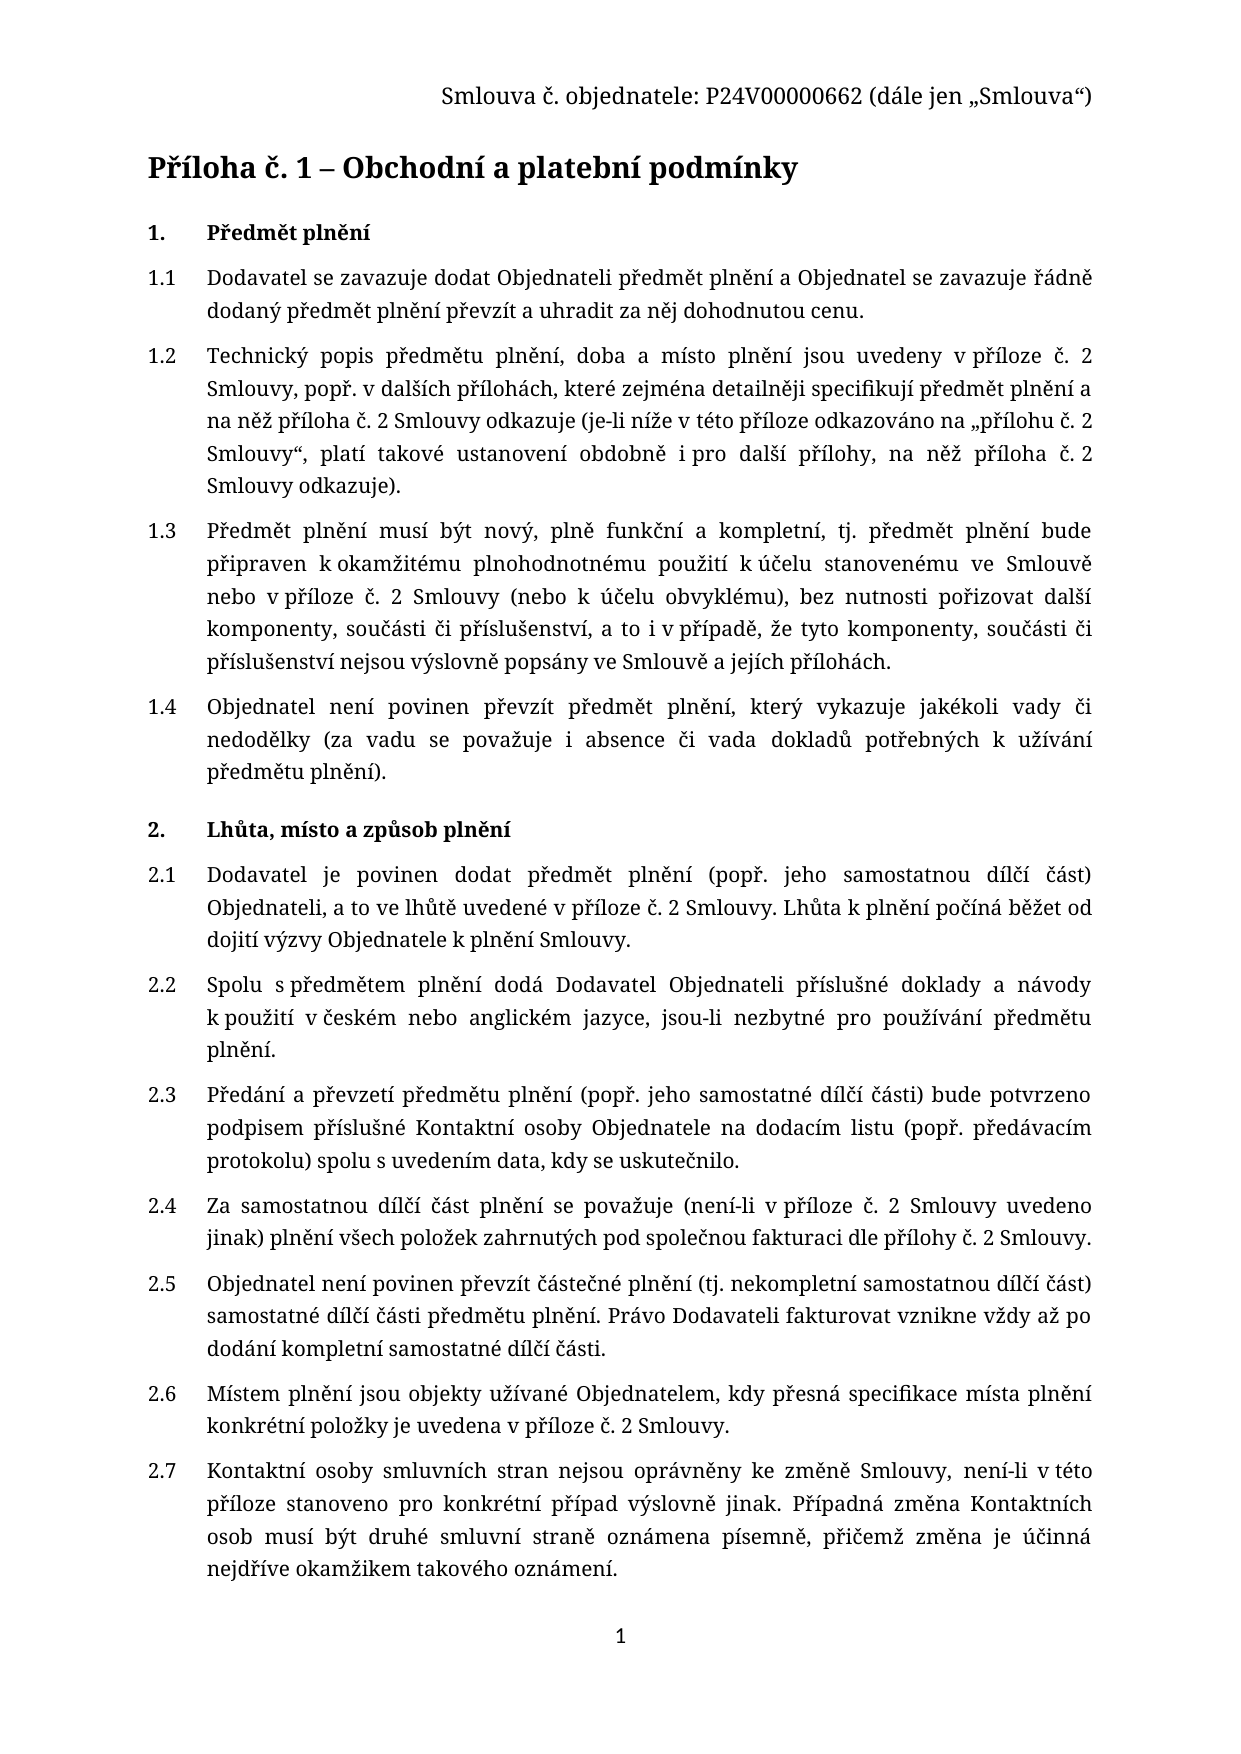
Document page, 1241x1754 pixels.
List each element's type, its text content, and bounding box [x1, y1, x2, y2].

list Dodavatel se zavazuje dodat Objednateli předmět plnění a Objednatel se zavazuje řádně dodaný předmět plnění převzít a uhradit za něj dohodnutou cenu. [148, 263, 1093, 324]
list Dodavatel je povinen dodat předmět plnění (popř. jeho samostatnou dílčí část) Objednateli, a to ve lhůtě uvedené v příloze č. 2 Smlouvy. Lhůta k plnění počíná běžet od dojití výzvy Objednatele k plnění Smlouvy. [148, 860, 1093, 954]
list Předmět plnění musí být nový, plně funkční a kompletní, tj. předmět plnění bude připraven k okamžitému plnohodnotnému použití k účelu stanovenému ve Smlouvě nebo v příloze č. 2 Smlouvy (nebo k účelu obvyklému), bez nutnosti pořizovat další komponenty, součásti či příslušenství, a to i v případě, že tyto komponenty, součásti či příslušenství nejsou výslovně popsány ve Smlouvě a jejích přílohách. [148, 517, 1093, 675]
list Objednatel není povinen převzít částečné plnění (tj. nekompletní samostatnou dílčí část) samostatné dílčí části předmětu plnění. Právo Dodavateli fakturovat vznikne vždy až po dodání kompletní samostatné dílčí části. [148, 1269, 1093, 1362]
list Místem plnění jsou objekty užívané Objednatelem, kdy přesná specifikace místa plnění konkrétní položky je uvedena v příloze č. 2 Smlouvy. [148, 1379, 1093, 1440]
list Lhůta, místo a způsob plnění [148, 815, 1093, 843]
list Předání a převzetí předmětu plnění (popř. jeho samostatné dílčí části) bude potvrzeno podpisem příslušné Kontaktní osoby Objednatele na dodacím listu (popř. předávacím protokolu) spolu s uvedením data, kdy se uskutečnilo. [148, 1081, 1093, 1174]
list Kontaktní osoby smluvních stran nejsou oprávněny ke změně Smlouvy, není-li v této příloze stanoveno pro konkrétní případ výslovně jinak. Případná změna Kontaktních osob musí být druhé smluvní straně oznámena písemně, přičemž změna je účinná nejdříve okamžikem takového oznámení. [148, 1457, 1093, 1583]
list Technický popis předmětu plnění, doba a místo plnění jsou uvedeny v příloze č. 2 Smlouvy, popř. v dalších přílohách, které zejména detailněji specifikují předmět plnění a na něž příloha č. 2 Smlouvy odkazuje (je-li níže v této příloze odkazováno na „přílohu č. 2 Smlouvy“, platí takové ustanovení obdobně i pro další přílohy, na něž příloha č. 2 Smlouvy odkazuje). [148, 341, 1093, 500]
list Za samostatnou dílčí část plnění se považuje (není-li v příloze č. 2 Smlouvy uvedeno jinak) plnění všech položek zahrnutých pod společnou fakturaci dle přílohy č. 2 Smlouvy. [148, 1191, 1093, 1252]
list Předmět plnění [148, 218, 1093, 247]
list Spolu s předmětem plnění dodá Dodavatel Objednateli příslušné doklady a návody k použití v českém nebo anglickém jazyce, jsou-li nezbytné pro používání předmětu plnění. [148, 970, 1093, 1064]
list Objednatel není povinen převzít předmět plnění, který vykazuje jakékoli vady či nedodělky (za vadu se považuje i absence či vada dokladů potřebných k užívání předmětu plnění). [148, 692, 1093, 786]
text Příloha č. 1 – Obchodní a platební podmínky [148, 148, 1093, 187]
